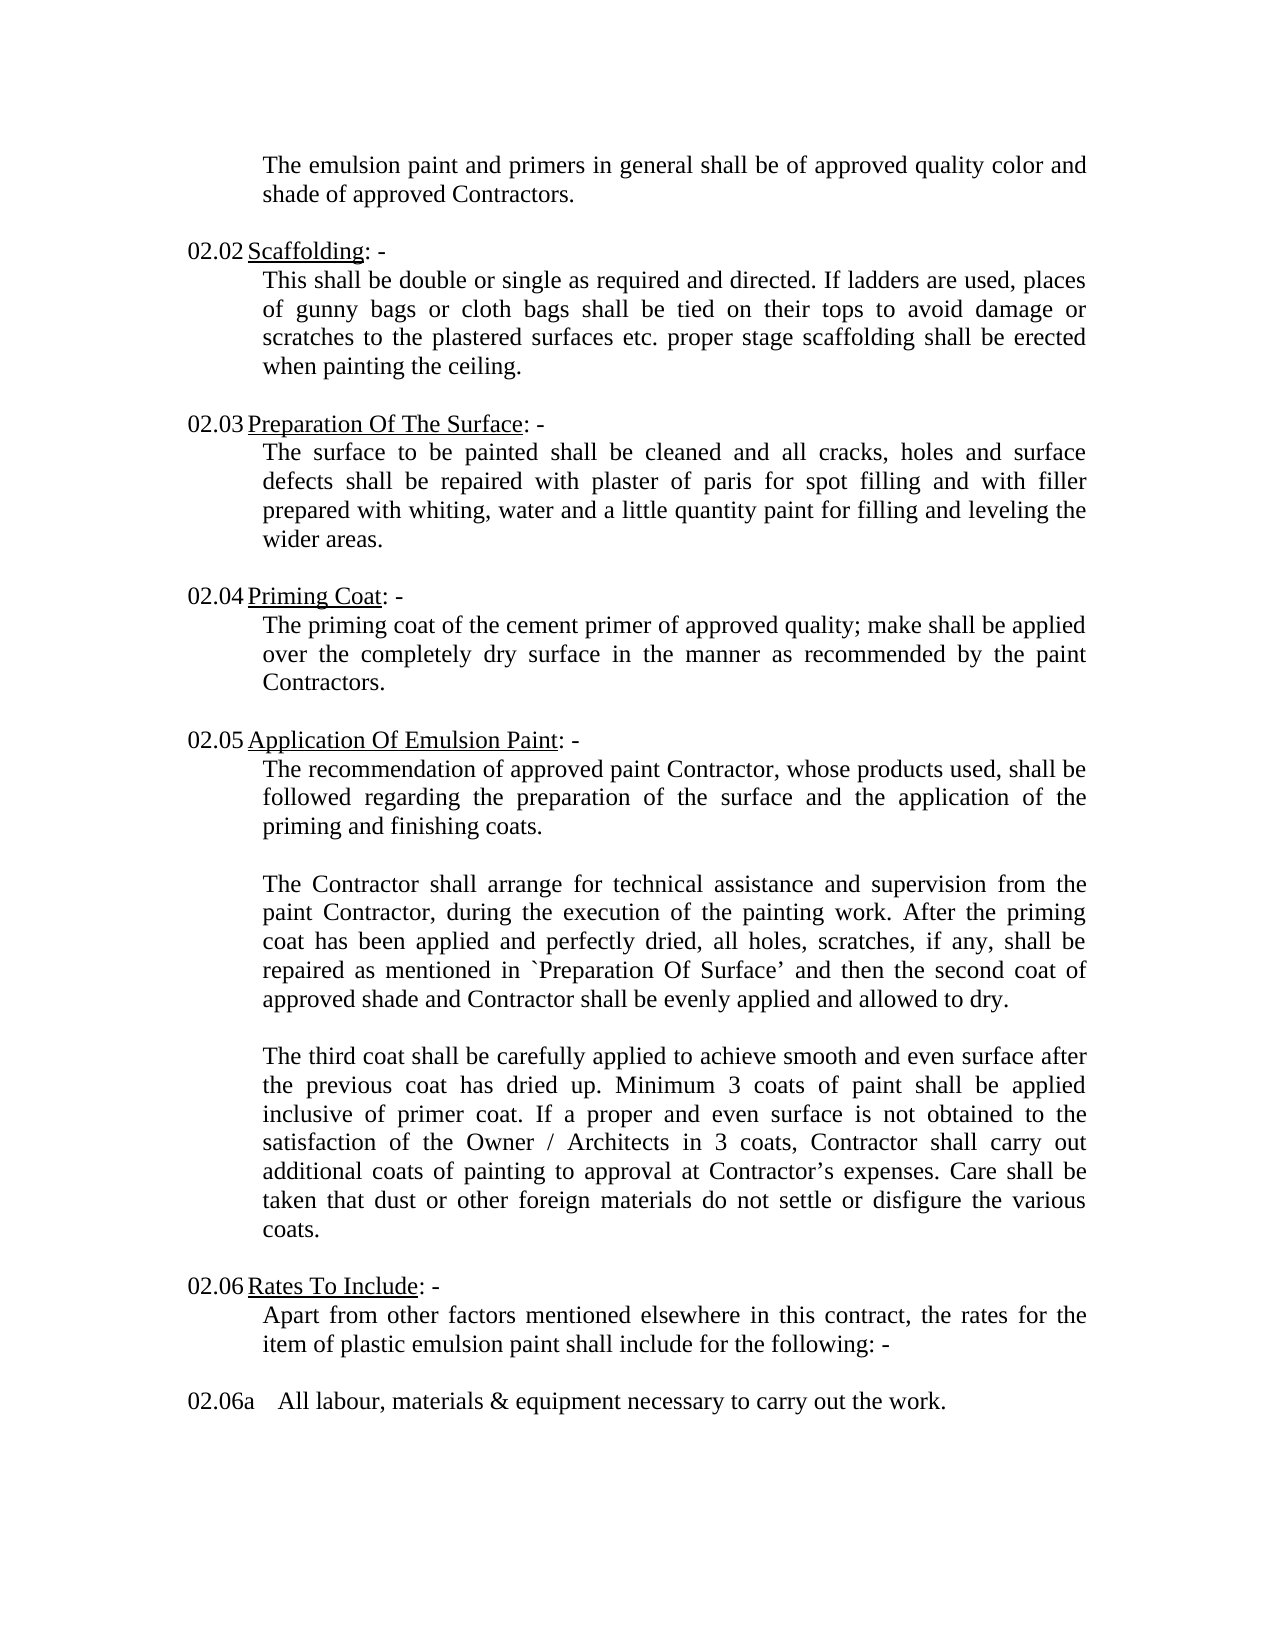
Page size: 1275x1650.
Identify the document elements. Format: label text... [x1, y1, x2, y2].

text 02.06 Rates To Include: - [187, 1271, 1087, 1300]
text The surface to be painted shall be cleaned and all cracks, holes and surface defects shall be repaired with plaster of paris for spot filling and with filler prepared with whiting, water and a little quantity paint for filling and leveling the wider areas. [262, 437, 1087, 552]
text 02.05 Application Of Emulsion Paint: - [187, 725, 1087, 754]
text The recommendation of approved paint Contractor, whose products used, shall be followed regarding the preparation of the surface and the application of the priming and finishing coats. [262, 754, 1087, 840]
text The Contractor shall arrange for technical assistance and supervision from the paint Contractor, during the execution of the painting work. After the priming coat has been applied and perfectly dried, all holes, scratches, if any, shall be repaired as mentioned in `Preparation Of Surface’ and then the second coat of approved shade and Contractor shall be evenly applied and allowed to dry. [262, 869, 1087, 1012]
text This shall be double or single as required and directed. If ladders are used, places of gunny bags or cloth bags shall be tied on their tops to avoid damage or scratches to the plastered surfaces etc. proper stage scaffolding shall be erected when painting the ceiling. [262, 265, 1087, 380]
text 02.03 Preparation Of The Surface: - [187, 409, 1087, 437]
text The priming coat of the cement primer of approved quality; make shall be applied over the completely dry surface in the manner as recommended by the paint Contractors. [262, 610, 1087, 696]
text Apart from other factors mentioned elsewhere in this contract, the rates for the item of plastic emulsion paint shall include for the following: - [262, 1300, 1087, 1357]
text 02.04 Priming Coat: - [187, 581, 1087, 610]
text 02.06a All labour, materials & equipment necessary to carry out the work. [187, 1386, 1087, 1415]
text The third coat shall be carefully applied to achieve smooth and even surface after the previous coat has dried up. Minimum 3 coats of paint shall be applied inclusive of primer coat. If a proper and even surface is not obtained to the satisfaction of the Owner / Architects in 3 coats, Contractor shall carry out additional coats of painting to approval at Contractor’s expenses. Care shall be taken that dust or other foreign materials do not settle or disfigure the various coats. [262, 1041, 1087, 1242]
text The emulsion paint and primers in general shall be of approved quality color and shade of approved Contractors. [262, 150, 1087, 207]
text 02.02 Scaffolding: - [187, 236, 1087, 265]
